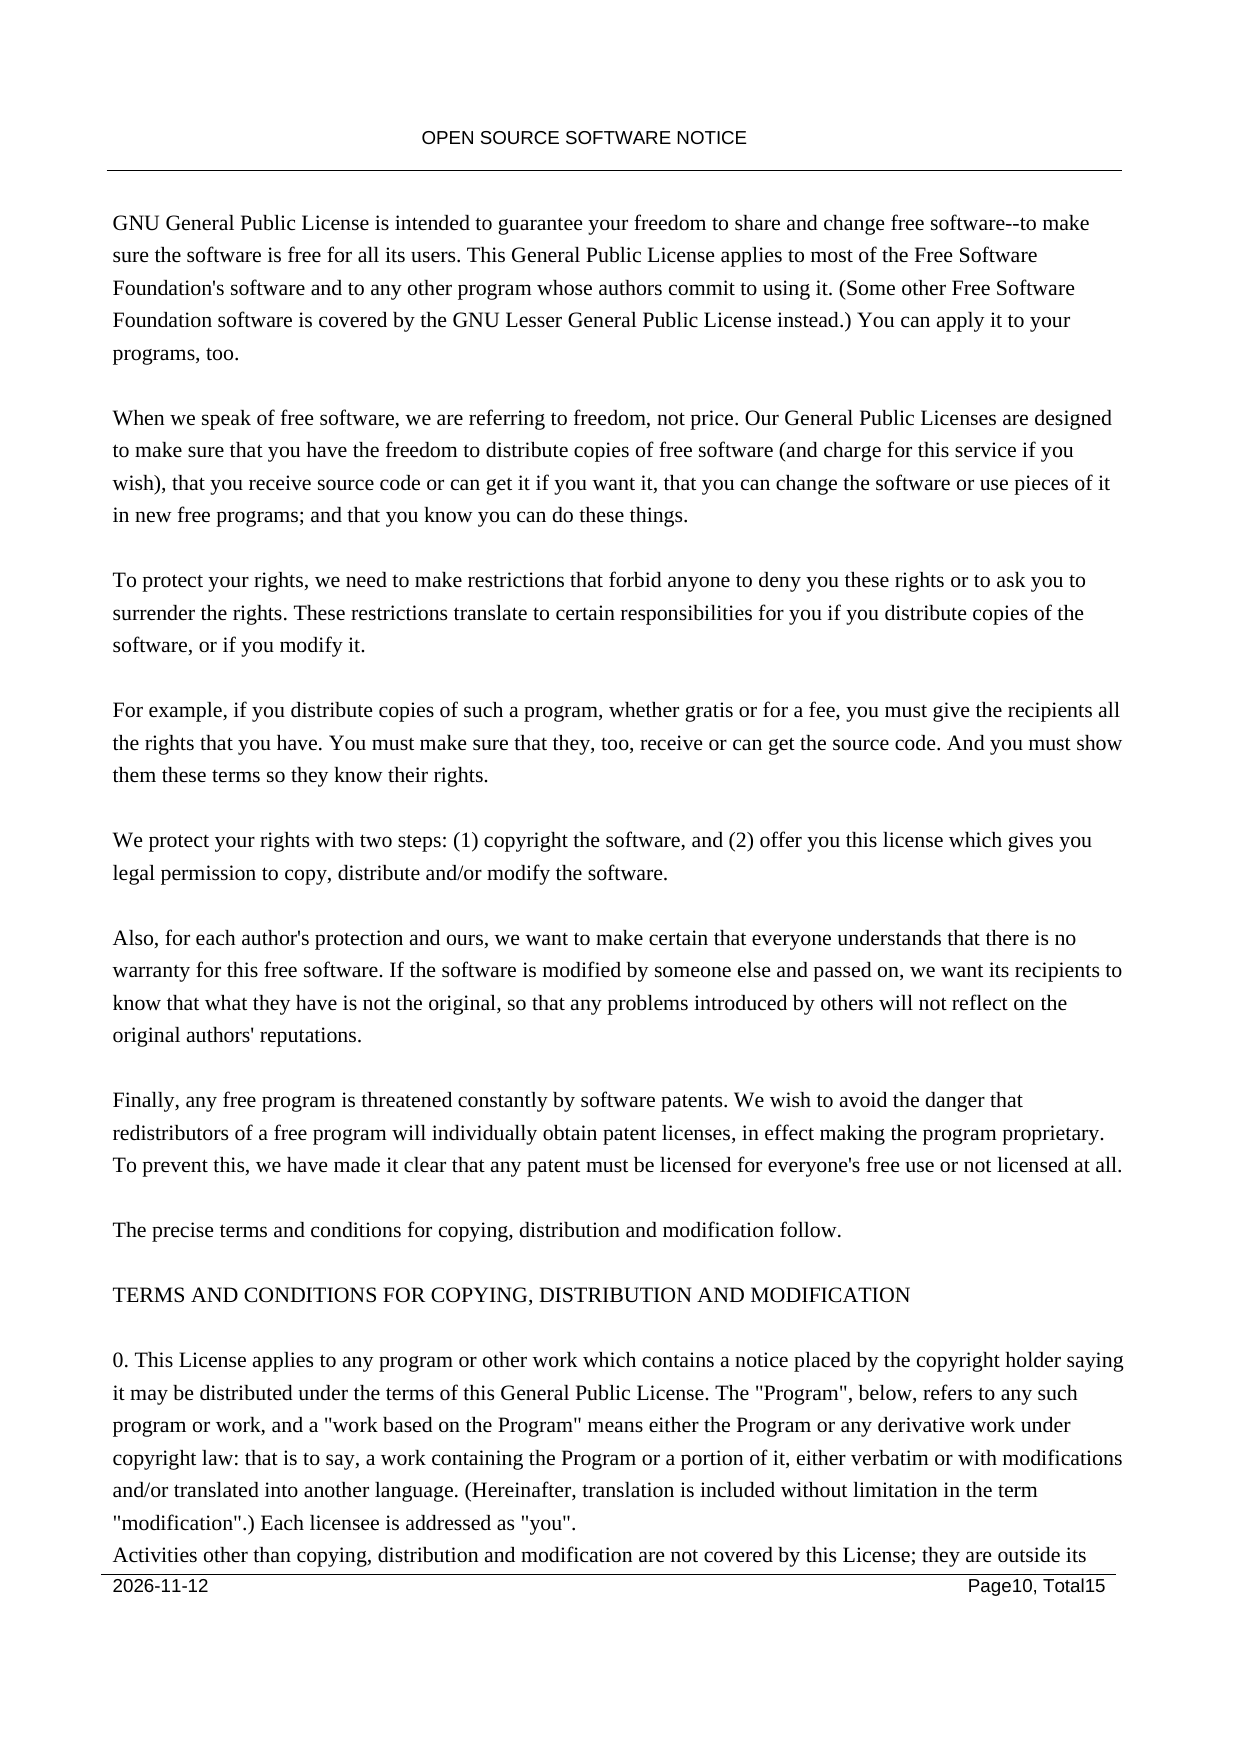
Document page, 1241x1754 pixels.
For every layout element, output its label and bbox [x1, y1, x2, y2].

text [112, 206, 1128, 1571]
